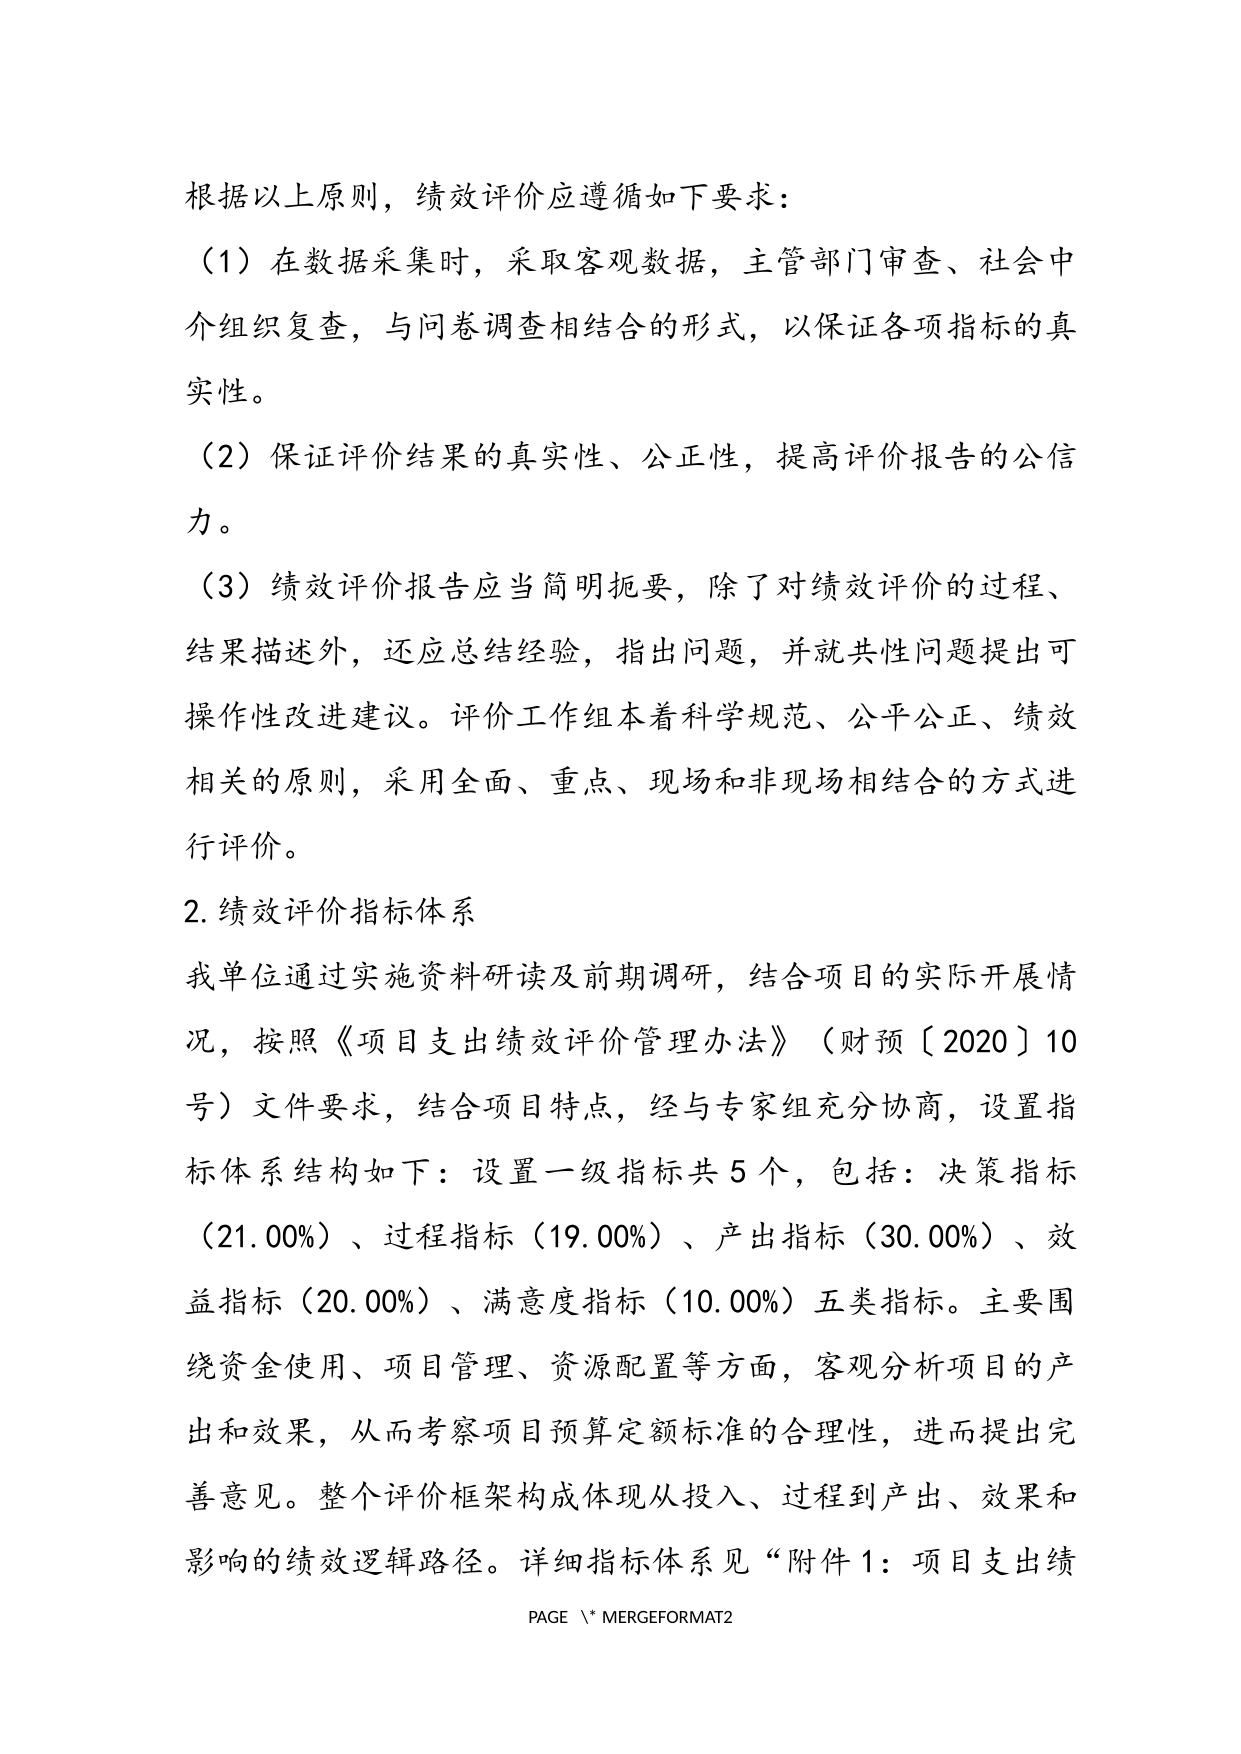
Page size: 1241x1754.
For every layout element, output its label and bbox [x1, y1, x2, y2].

text [183, 162, 1078, 1592]
